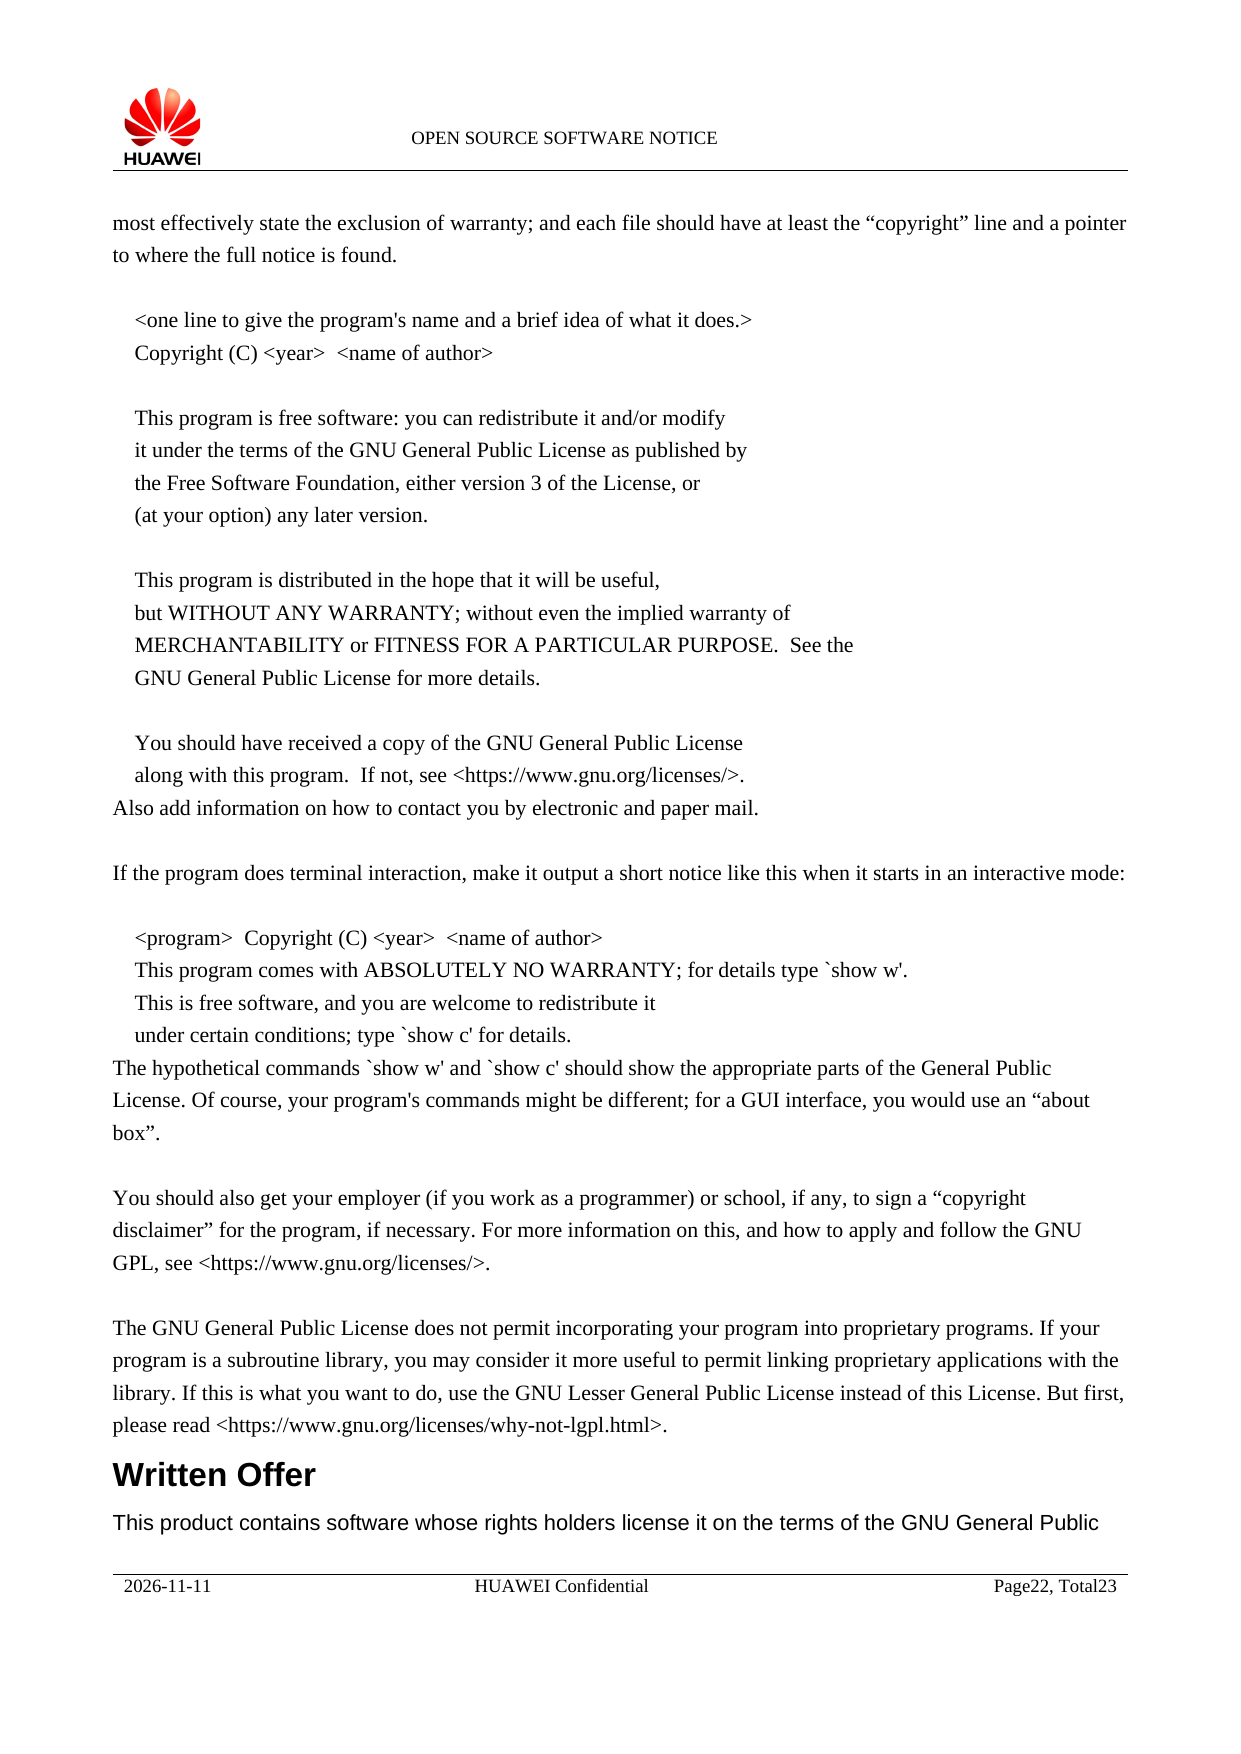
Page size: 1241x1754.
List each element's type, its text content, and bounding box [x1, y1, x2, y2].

picture [124, 88, 201, 165]
text Written Offer [112, 1441, 1128, 1506]
